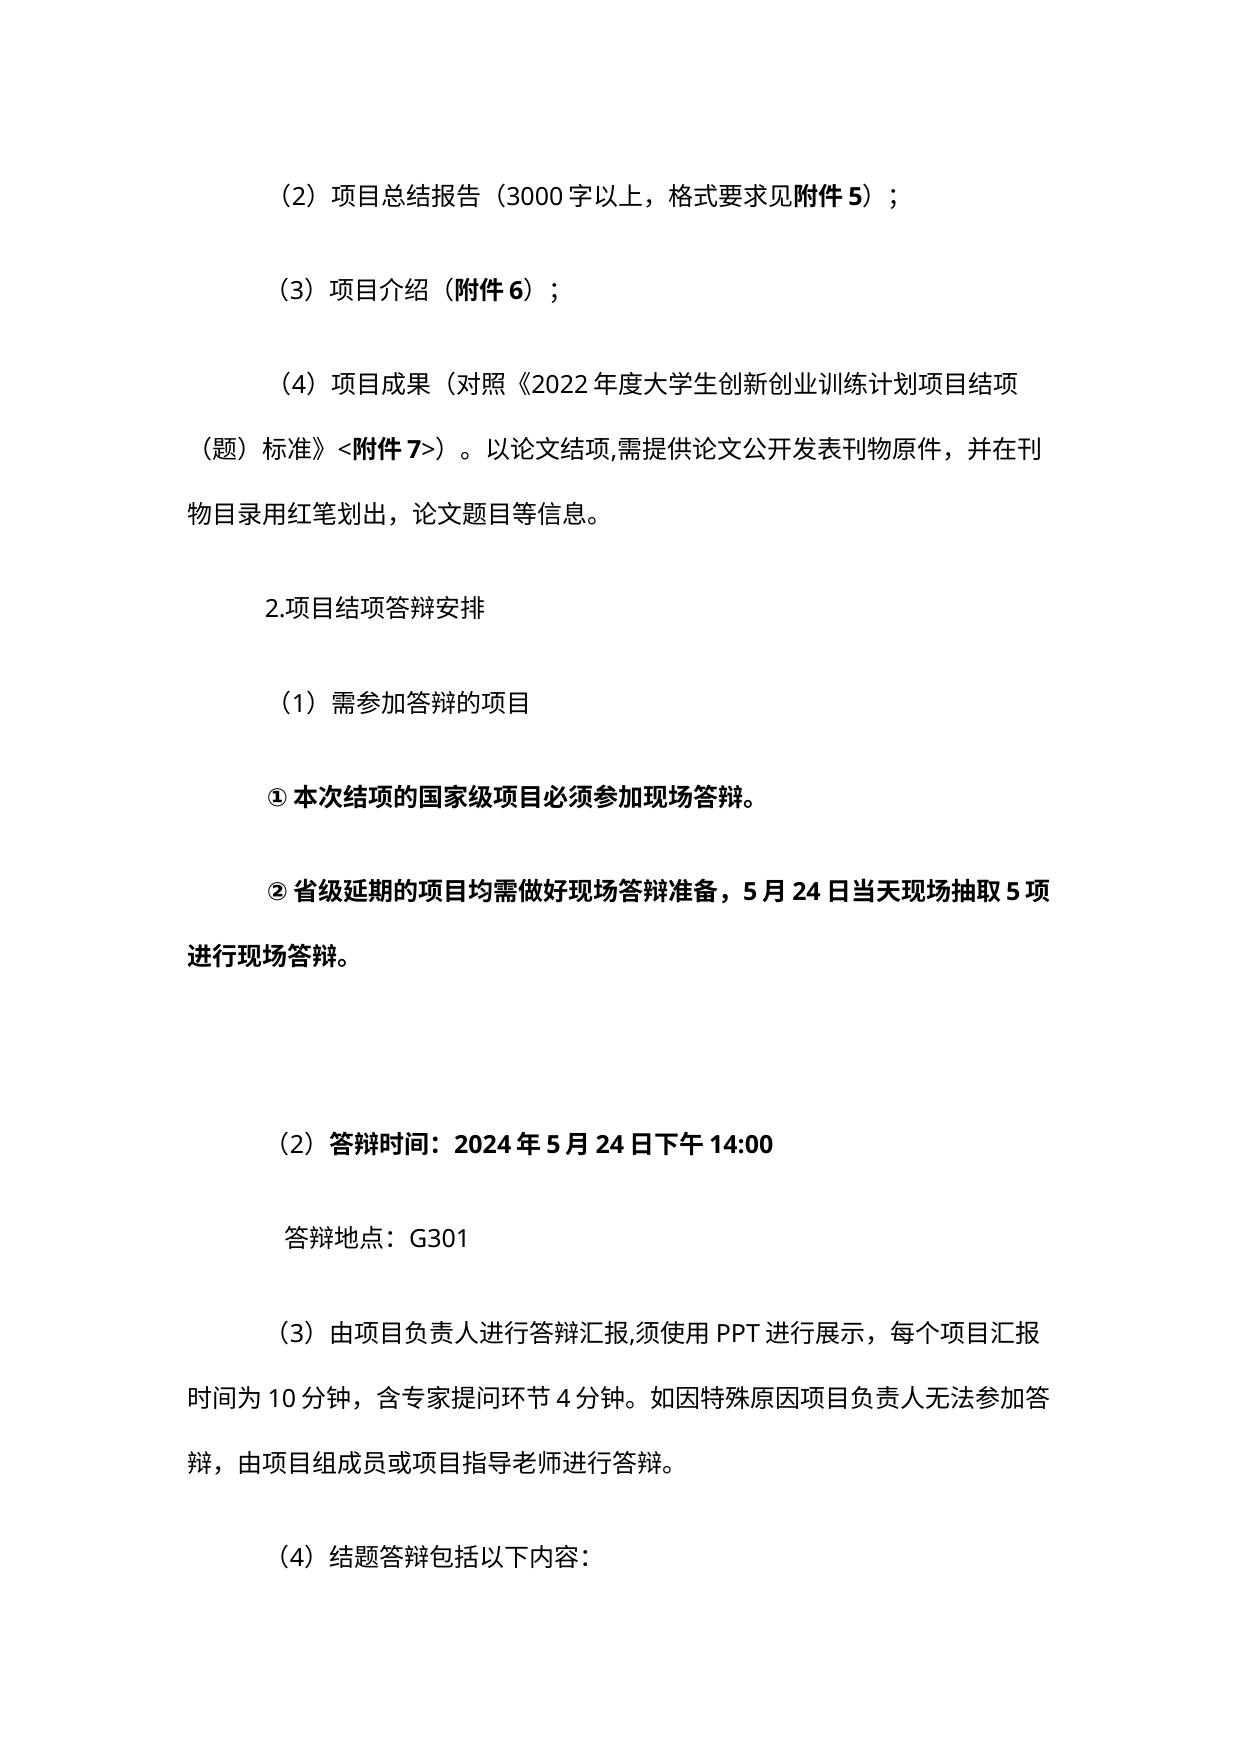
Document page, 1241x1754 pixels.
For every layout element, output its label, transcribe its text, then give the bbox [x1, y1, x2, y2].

text （2）项目总结报告（3000字以上，格式要求见附件5）； [187, 162, 1053, 227]
text ①本次结项的国家级项目必须参加现场答辩。 [187, 763, 1053, 828]
text （3）项目介绍（附件6）； [187, 256, 1053, 321]
text 答辩地点：G301 [187, 1204, 1053, 1269]
text （1）需参加答辩的项目 [187, 669, 1053, 734]
text 2.项目结项答辩安排 [187, 574, 1053, 639]
text ②省级延期的项目均需做好现场答辩准备，5月24日当天现场抽取5项进行现场答辩。 [187, 857, 1053, 987]
text （4）结题答辩包括以下内容： [187, 1523, 1053, 1588]
text （3）由项目负责人进行答辩汇报,须使用PPT进行展示，每个项目汇报时间为10分钟，含专家提问环节4分钟。如因特殊原因项目负责人无法参加答辩，由项目组成员或项目指导老师进行答辩。 [187, 1299, 1053, 1494]
text （2）答辩时间：2024年5月24日下午14:00 [187, 1110, 1053, 1175]
text （4）项目成果（对照《2022年度大学生创新创业训练计划项目结项（题）标准》<附件7>）。以论文结项,需提供论文公开发表刊物原件，并在刊物目录用红笔划出，论文题目等信息。 [187, 350, 1053, 545]
